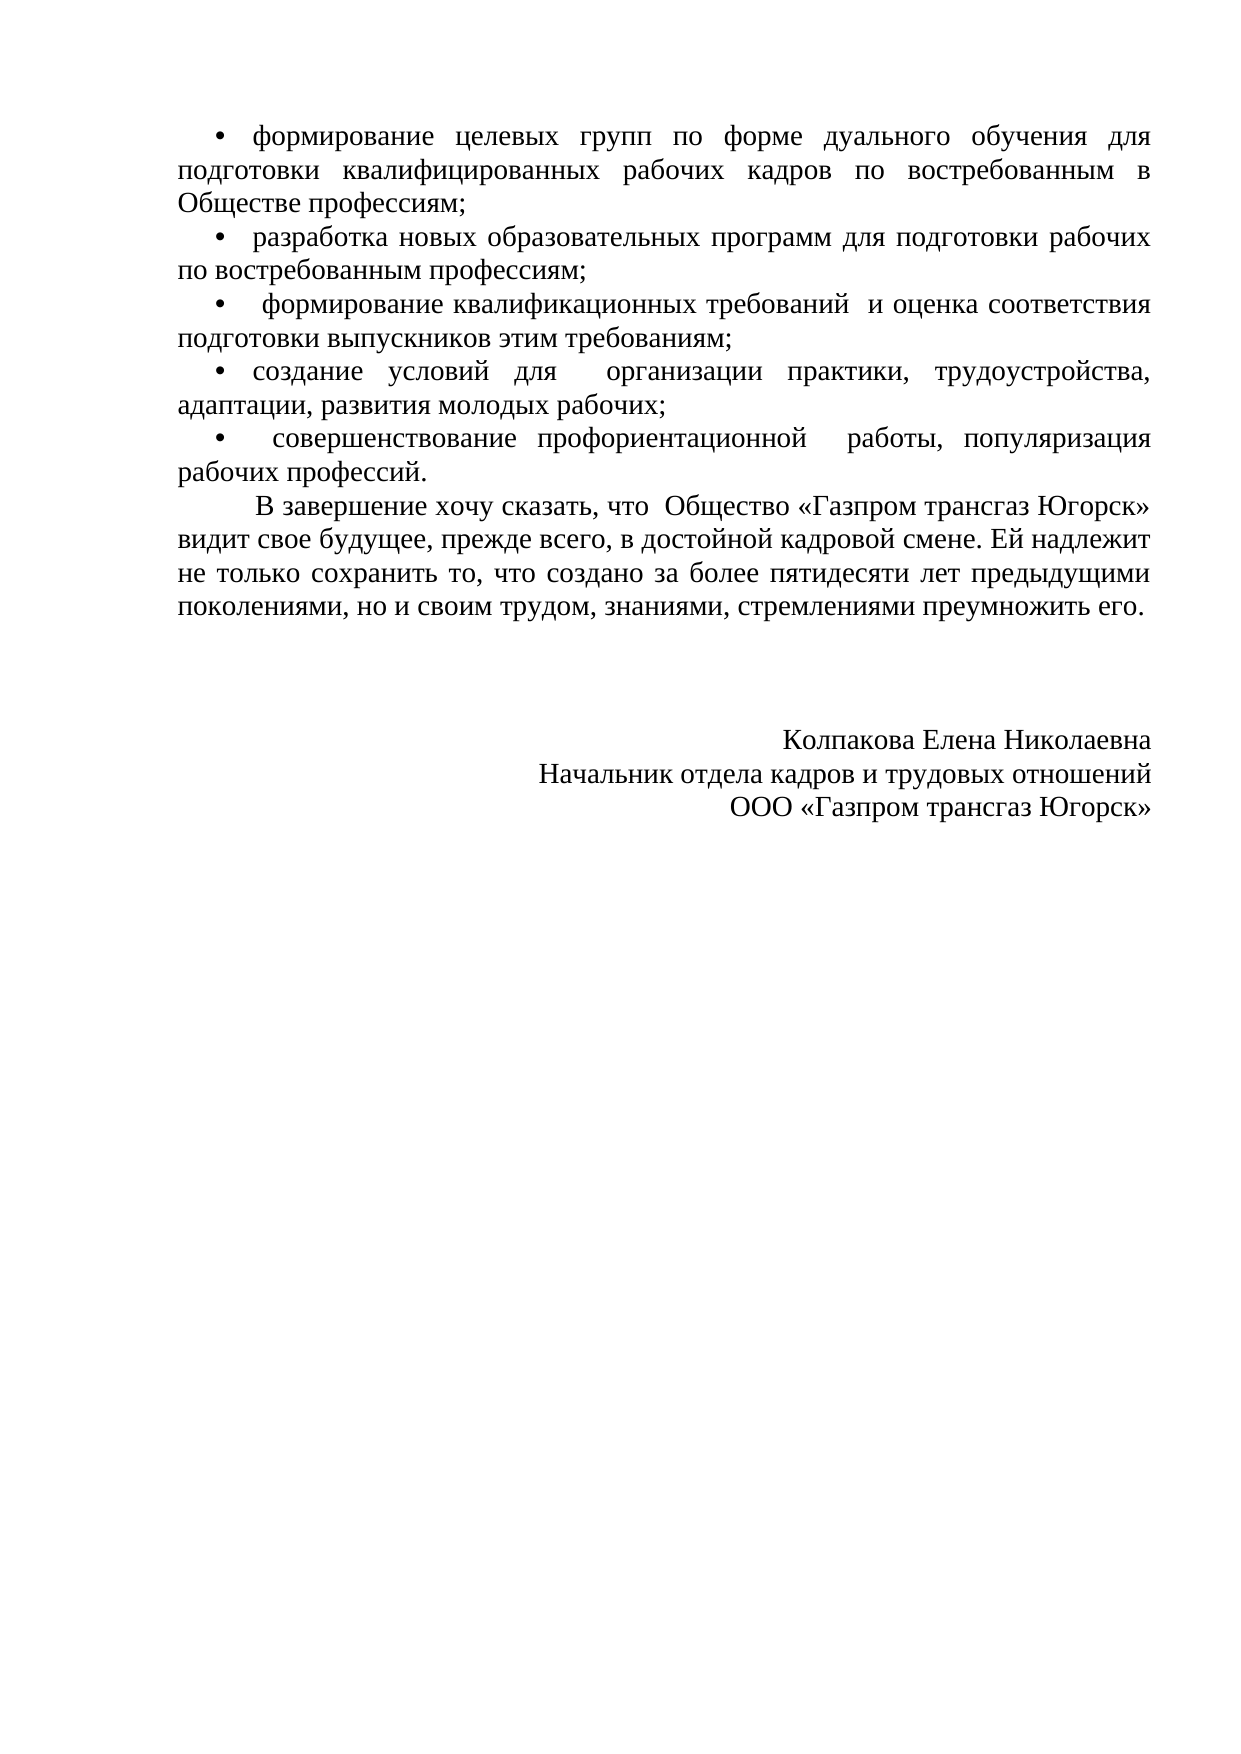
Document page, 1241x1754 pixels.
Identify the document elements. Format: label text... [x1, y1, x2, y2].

text Начальник отдела кадров и трудовых отношений [177, 756, 1152, 789]
text ООО «Газпром трансгаз Югорск» [177, 789, 1152, 823]
list совершенствование профориентационной работы, популяризация рабочих профессий. [177, 420, 1152, 488]
list формирование квалификационных требований и оценка соответствия подготовки выпускников этим требованиям; [177, 286, 1152, 353]
list формирование целевых групп по форме дуального обучения для подготовки квалифицированных рабочих кадров по востребованным в Обществе профессиям; [177, 118, 1152, 219]
text Колпакова Елена Николаевна [177, 722, 1152, 756]
text В завершение хочу сказать, что Общество «Газпром трансгаз Югорск» видит свое будущее, прежде всего, в достойной кадровой смене. Ей надлежит не только сохранить то, что создано за более пятидесяти лет предыдущими поколениями, но и своим трудом, знаниями, стремлениями преумножить его. [177, 488, 1152, 622]
list создание условий для организации практики, трудоустройства, адаптации, развития молодых рабочих; [177, 353, 1152, 420]
list разработка новых образовательных программ для подготовки рабочих по востребованным профессиям; [177, 219, 1152, 286]
